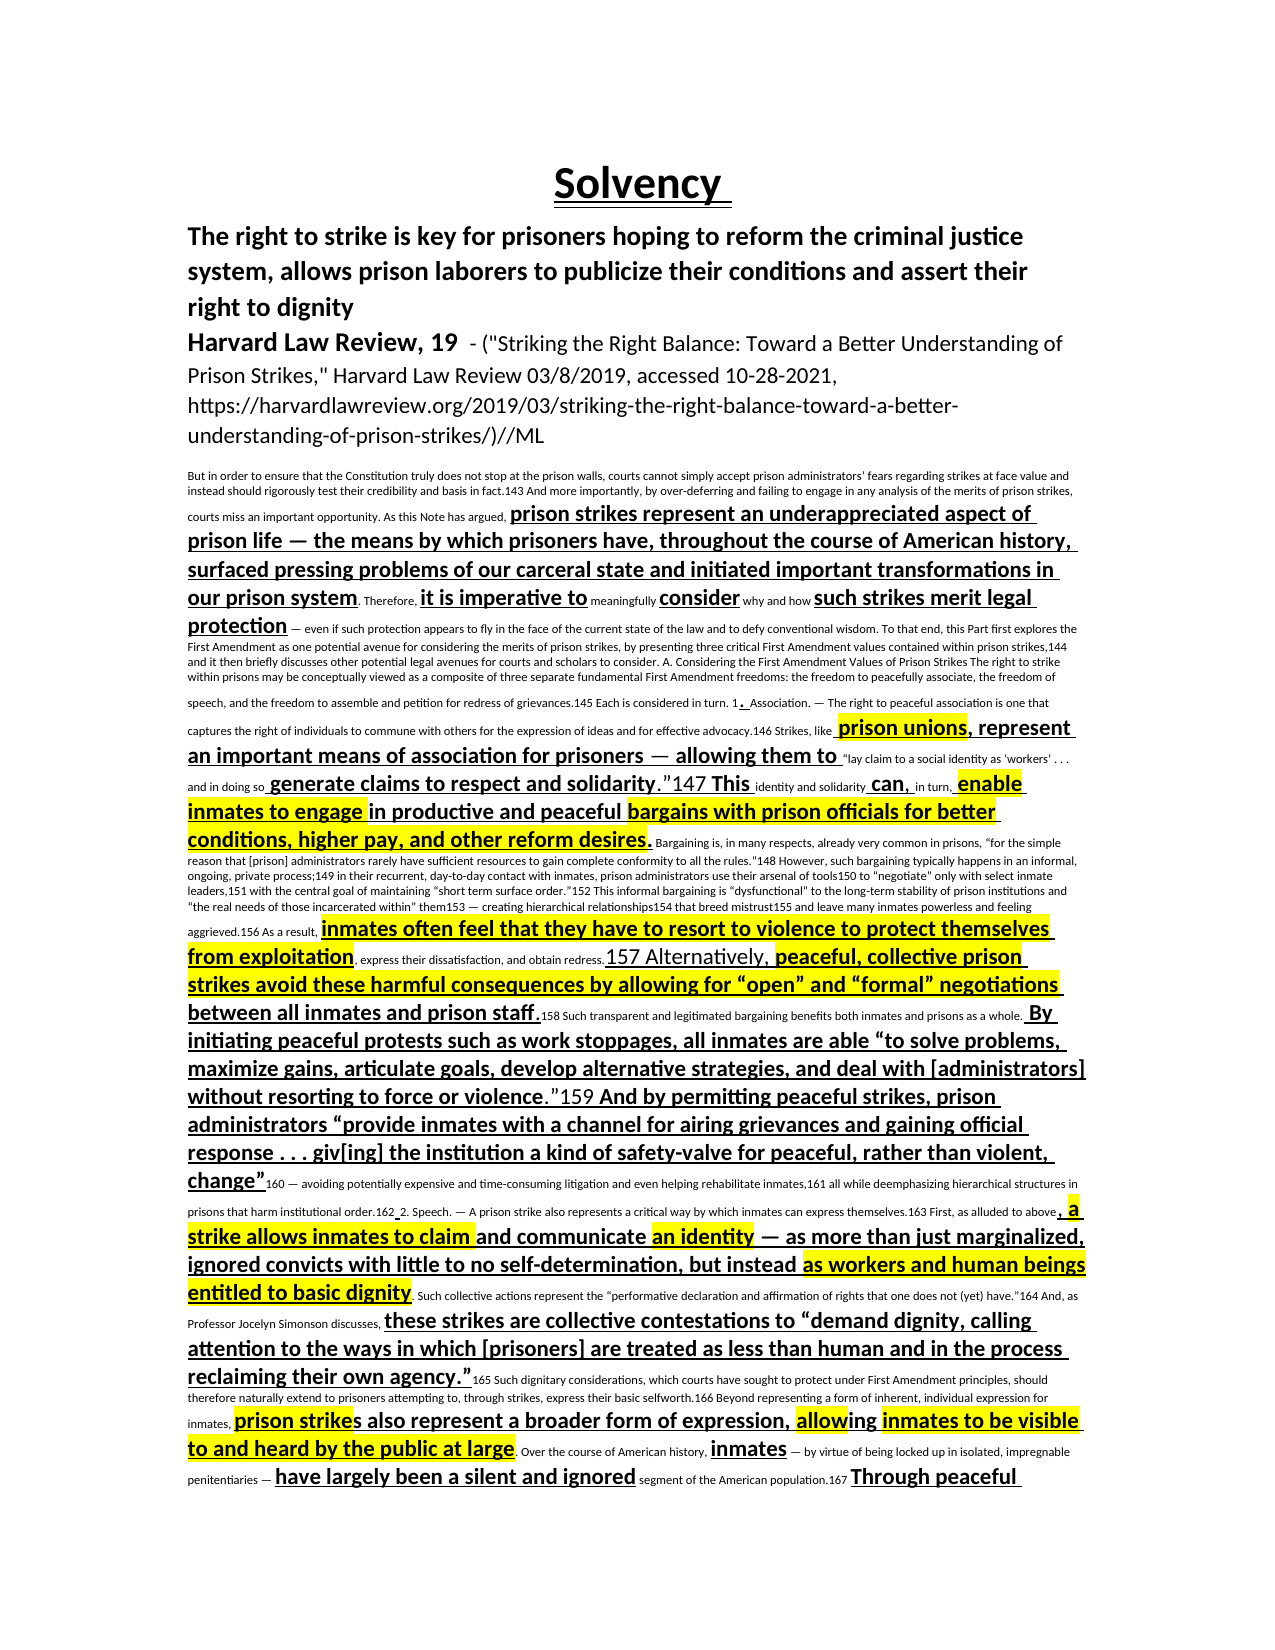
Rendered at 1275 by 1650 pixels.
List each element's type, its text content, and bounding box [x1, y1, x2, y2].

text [187, 468, 1087, 1490]
subtitle Solvency [187, 154, 1087, 210]
subtitle The right to strike is key for prisoners hoping to reform the criminal justice system, allows prison laborers to publicize their conditions and assert their right to dignity [187, 219, 1087, 323]
text Harvard Law Review, 19 - ("Striking the Right Balance: Toward a Better Understanding of Prison Strikes," Harvard Law Review 03/8/2019, accessed 10-28-2021, https://harvardlawreview.org/2019/03/striking-the-right-balance-toward-a-better-understanding-of-prison-strikes/)//ML [187, 326, 1087, 449]
